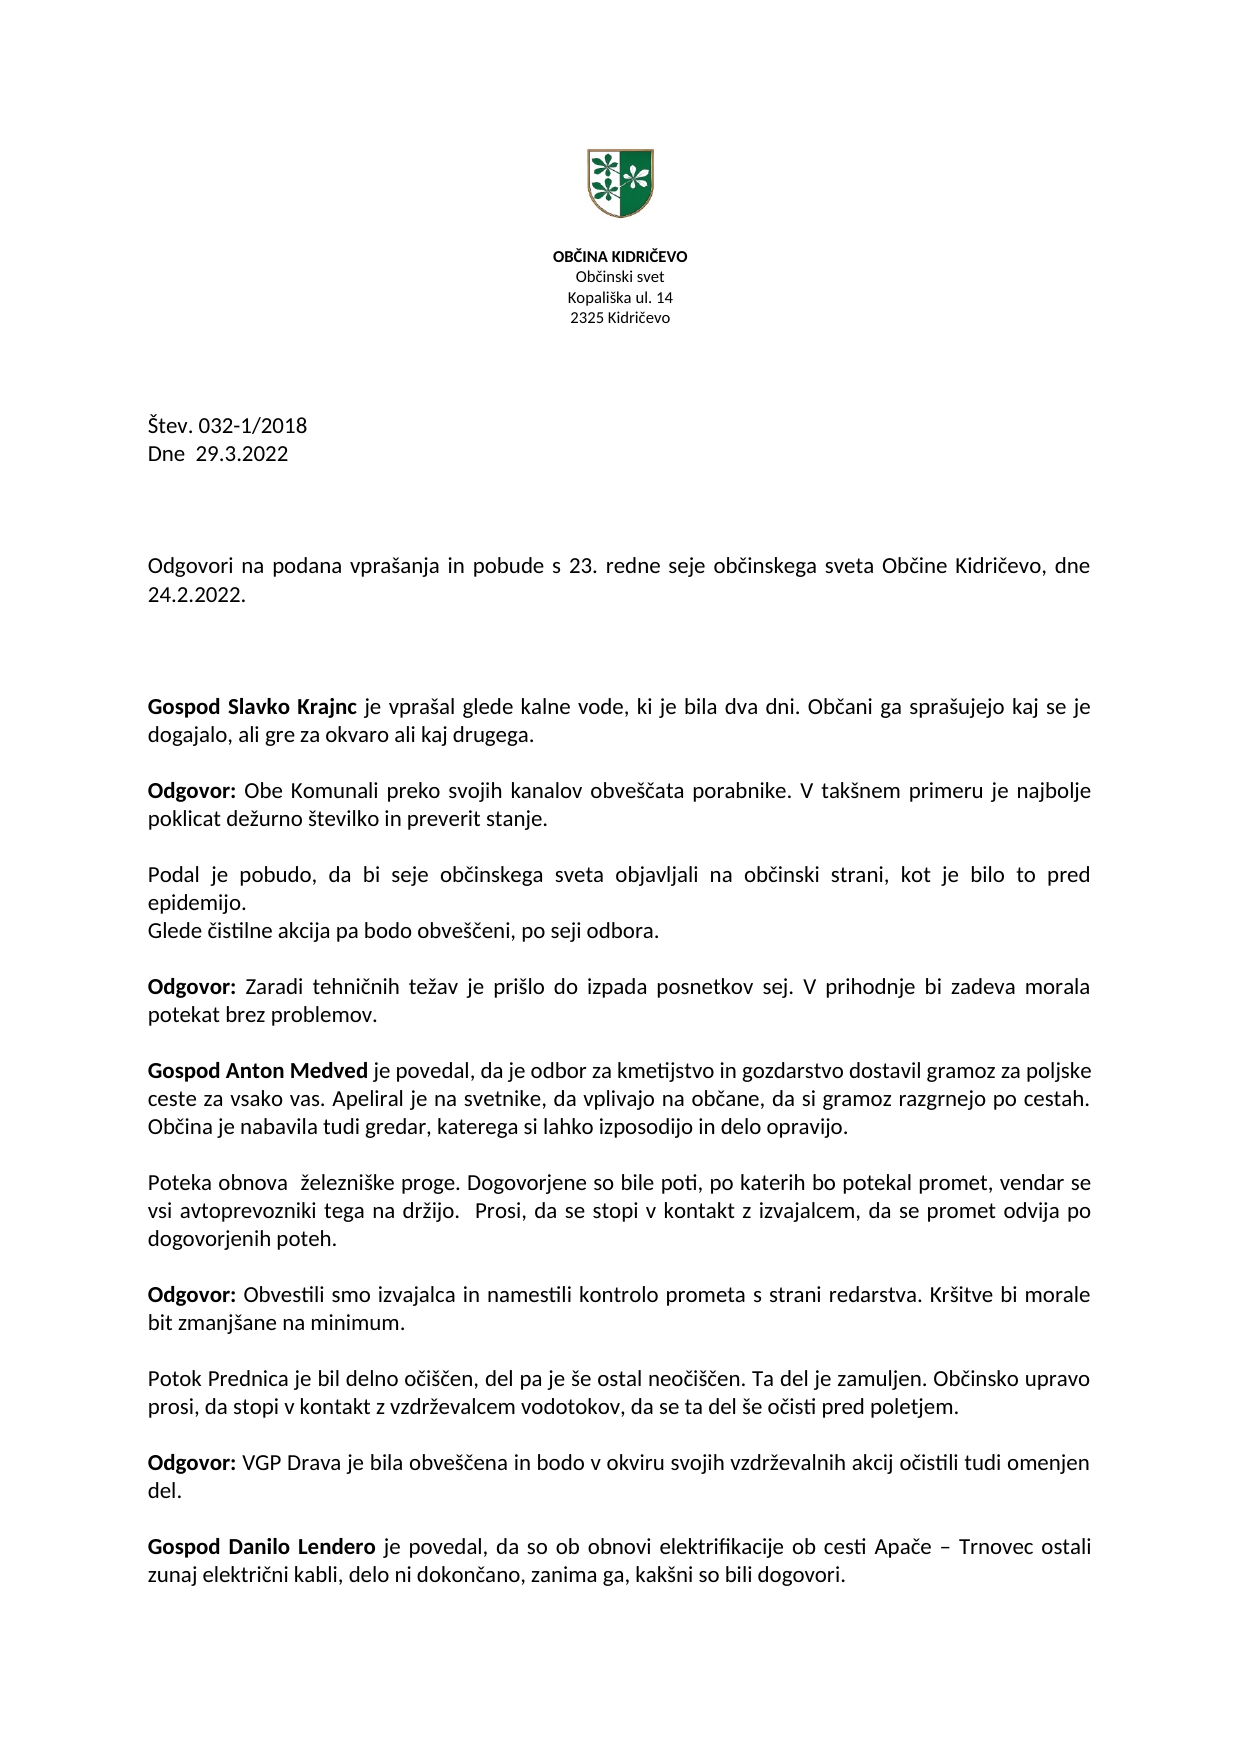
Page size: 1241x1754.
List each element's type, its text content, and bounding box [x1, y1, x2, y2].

text Odgovor: Zaradi tehničnih težav je prišlo do izpada posnetkov sej. V prihodnje bi zadeva morala potekat brez problemov. [148, 972, 1093, 1028]
text Štev. 032-1/2018 [148, 412, 1093, 439]
text Potok Prednica je bil delno očiščen, del pa je še ostal neočiščen. Ta del je zamuljen. Občinsko upravo prosi, da stopi v kontakt z vzdrževalcem vodotokov, da se ta del še očisti pred poletjem. [148, 1364, 1093, 1420]
text Odgovori na podana vprašanja in pobude s 23. redne seje občinskega sveta Občine Kidričevo, dne 24.2.2022. [148, 552, 1093, 608]
text Podal je pobudo, da bi seje občinskega sveta objavljali na občinski strani, kot je bilo to pred epidemijo. [148, 860, 1093, 916]
text OBČINA KIDRIČEVO [148, 246, 1093, 267]
text Kopališka ul. 14 [148, 287, 1093, 307]
picture [586, 147, 655, 219]
text Gospod Anton Medved je povedal, da je odbor za kmetijstvo in gozdarstvo dostavil gramoz za poljske ceste za vsako vas. Apeliral je na svetnike, da vplivajo na občane, da si gramoz razgrnejo po cestah. Občina je nabavila tudi gredar, katerega si lahko izposodijo in delo opravijo. [148, 1056, 1093, 1140]
text Glede čistilne akcija pa bodo obveščeni, po seji odbora. [148, 916, 1093, 944]
text 2325 Kidričevo [148, 307, 1093, 327]
text Poteka obnova železniške proge. Dogovorjene so bile poti, po katerih bo potekal promet, vendar se vsi avtoprevozniki tega na držijo. Prosi, da se stopi v kontakt z izvajalcem, da se promet odvija po dogovorjenih poteh. [148, 1168, 1093, 1252]
text Odgovor: Obe Komunali preko svojih kanalov obveščata porabnike. V takšnem primeru je najbolje poklicat dežurno številko in preverit stanje. [148, 776, 1093, 832]
text Gospod Danilo Lendero je povedal, da so ob obnovi elektrifikacije ob cesti Apače – Trnovec ostali zunaj električni kabli, delo ni dokončano, zanima ga, kakšni so bili dogovori. [148, 1532, 1093, 1588]
text Odgovor: Obvestili smo izvajalca in namestili kontrolo prometa s strani redarstva. Kršitve bi morale bit zmanjšane na minimum. [148, 1280, 1093, 1336]
text Občinski svet [148, 267, 1093, 287]
text Dne 29.3.2022 [148, 439, 1093, 468]
text Gospod Slavko Krajnc je vprašal glede kalne vode, ki je bila dva dni. Občani ga sprašujejo kaj se je dogajalo, ali gre za okvaro ali kaj drugega. [148, 692, 1093, 748]
text Odgovor: VGP Drava je bila obveščena in bodo v okviru svojih vzdrževalnih akcij očistili tudi omenjen del. [148, 1448, 1093, 1504]
